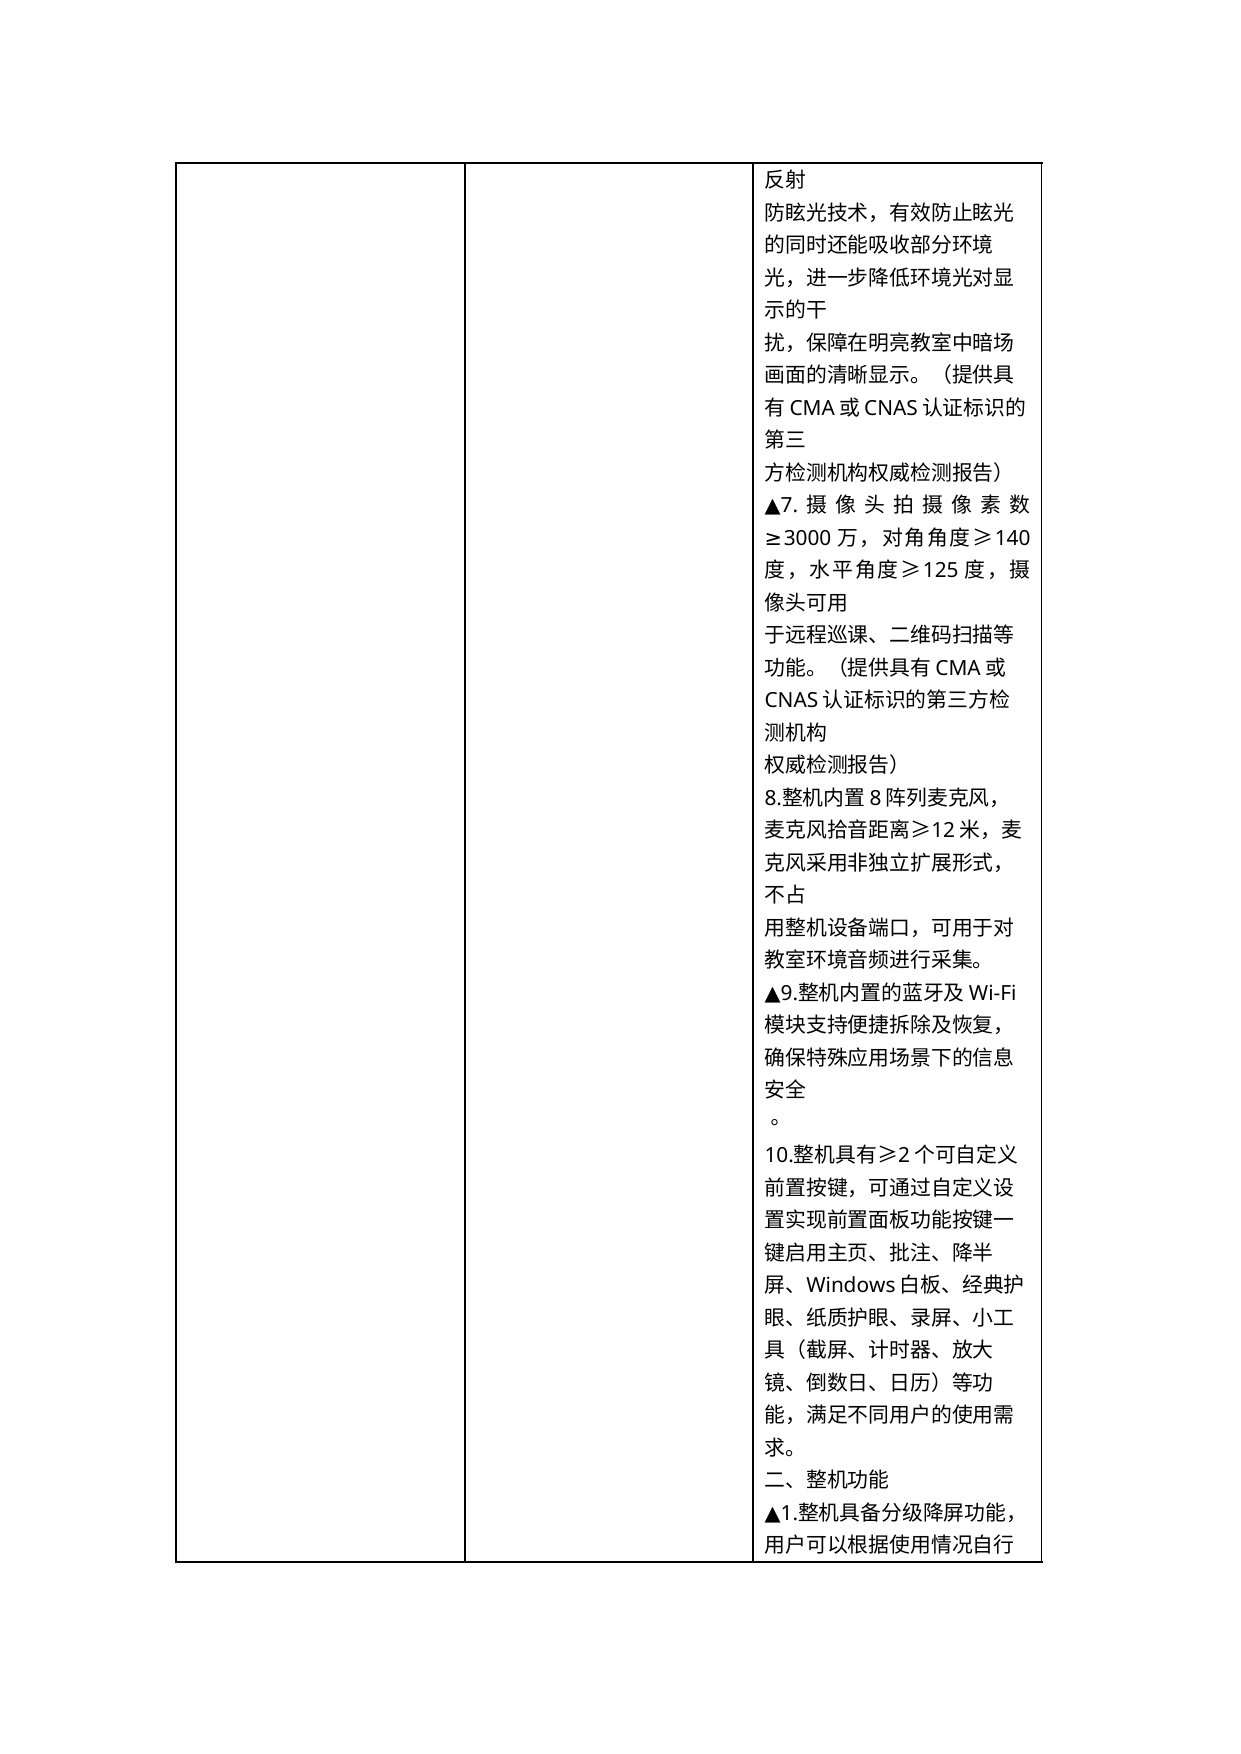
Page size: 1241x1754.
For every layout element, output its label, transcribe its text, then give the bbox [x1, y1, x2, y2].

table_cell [754, 164, 1041, 1561]
table_cell 1 [177, 164, 464, 1561]
table_cell [466, 164, 752, 1561]
